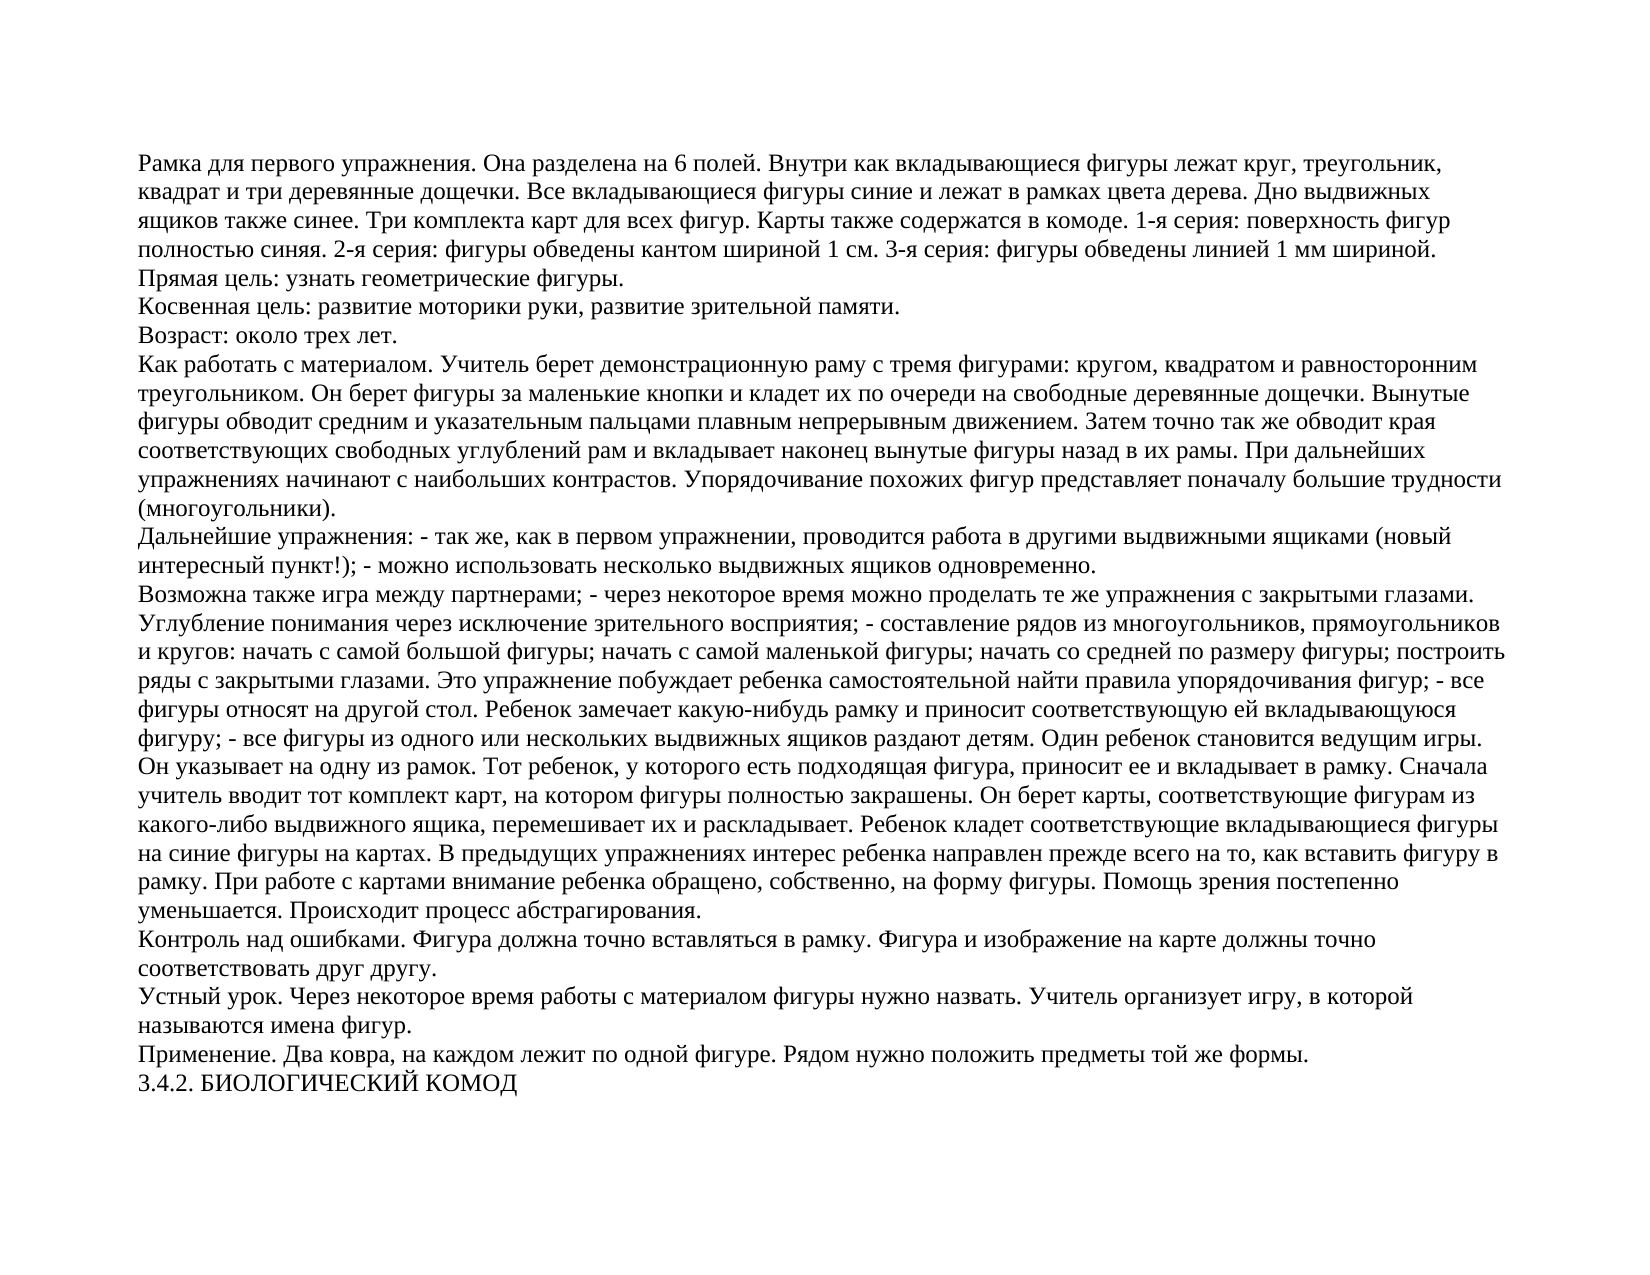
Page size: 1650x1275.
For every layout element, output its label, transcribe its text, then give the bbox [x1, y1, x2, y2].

text Прямая цель: узнать геометрические фигуры. [138, 263, 1512, 291]
text Рамка для первого упражнения. Она разделена на 6 полей. Внутри как вкладывающиеся фигуры лежат круг, треугольник, квадрат и три деревянные дощечки. Все вкладывающиеся фигуры синие и лежат в рамках цвета дерева. Дно выдвижных ящиков также синее. Три комплекта карт для всех фигур. Карты также содержатся в комоде. 1-я серия: поверхность фигур полностью синяя. 2-я серия: фигуры обведены кантом шириной 1 см. 3-я серия: фигуры обведены линией 1 мм шириной. [138, 148, 1512, 263]
text Как работать с материалом. Учитель берет демонстрационную раму с тремя фигурами: кругом, квадратом и равносторонним треугольником. Он берет фигуры за маленькие кнопки и кладет их по очереди на свободные деревянные дощечки. Вынутые фигуры обводит средним и указательным пальцами плавным непрерывным движением. Затем точно так же обводит края соответствующих свободных углублений рам и вкладывает наконец вынутые фигуры назад в их рамы. При дальнейших упражнениях начинают с наибольших контрастов. Упорядочивание похожих фигур представляет поначалу большие трудности (многоугольники). [138, 349, 1512, 521]
text Устный урок. Через некоторое время работы с материалом фигуры нужно назвать. Учитель организует игру, в которой называются имена фигур. [138, 981, 1512, 1039]
text 3.4.2. БИОЛОГИЧЕСКИЙ КОМОД [138, 1068, 1512, 1096]
text Возраст: около трех лет. [138, 320, 1512, 349]
text Применение. Два ковра, на каждом лежит по одной фигуре. Рядом нужно положить предметы той же формы. [138, 1039, 1512, 1068]
text Возможна также игра между партнерами; - через некоторое время можно проделать те же упражнения с закрытыми глазами. Углубление понимания через исключение зрительного восприятия; - составление рядов из многоугольников, прямоугольников и кругов: начать с самой большой фигуры; начать с самой маленькой фигуры; начать со средней по размеру фигуры; построить ряды с закрытыми глазами. Это упражнение побуждает ребенка самостоятельной найти правила упорядочивания фигур; - все фигуры относят на другой стол. Ребенок замечает какую-нибудь рамку и приносит соответствующую ей вкладывающуюся фигуру; - все фигуры из одного или нескольких выдвижных ящиков раздают детям. Один ребенок становится ведущим игры. Он указывает на одну из рамок. Тот ребенок, у которого есть подходящая фигура, приносит ее и вкладывает в рамку. Сначала учитель вводит тот комплект карт, на котором фигуры полностью закрашены. Он берет карты, соответствующие фигурам из какого-либо выдвижного ящика, перемешивает их и раскладывает. Ребенок кладет соответствующие вкладывающиеся фигуры на синие фигуры на картах. В предыдущих упражнениях интерес ребенка направлен прежде всего на то, как вставить фигуру в рамку. При работе с картами внимание ребенка обращено, собственно, на форму фигуры. Помощь зрения постепенно уменьшается. Происходит процесс абстрагирования. [138, 579, 1512, 924]
text Косвенная цель: развитие моторики руки, развитие зрительной памяти. [138, 291, 1512, 320]
text Дальнейшие упражнения: - так же, как в первом упражнении, проводится работа в другими выдвижными ящиками (новый интересный пункт!); - можно использовать несколько выдвижных ящиков одновременно. [138, 521, 1512, 579]
text Контроль над ошибками. Фигура должна точно вставляться в рамку. Фигура и изображение на карте должны точно соответствовать друг другу. [138, 924, 1512, 981]
